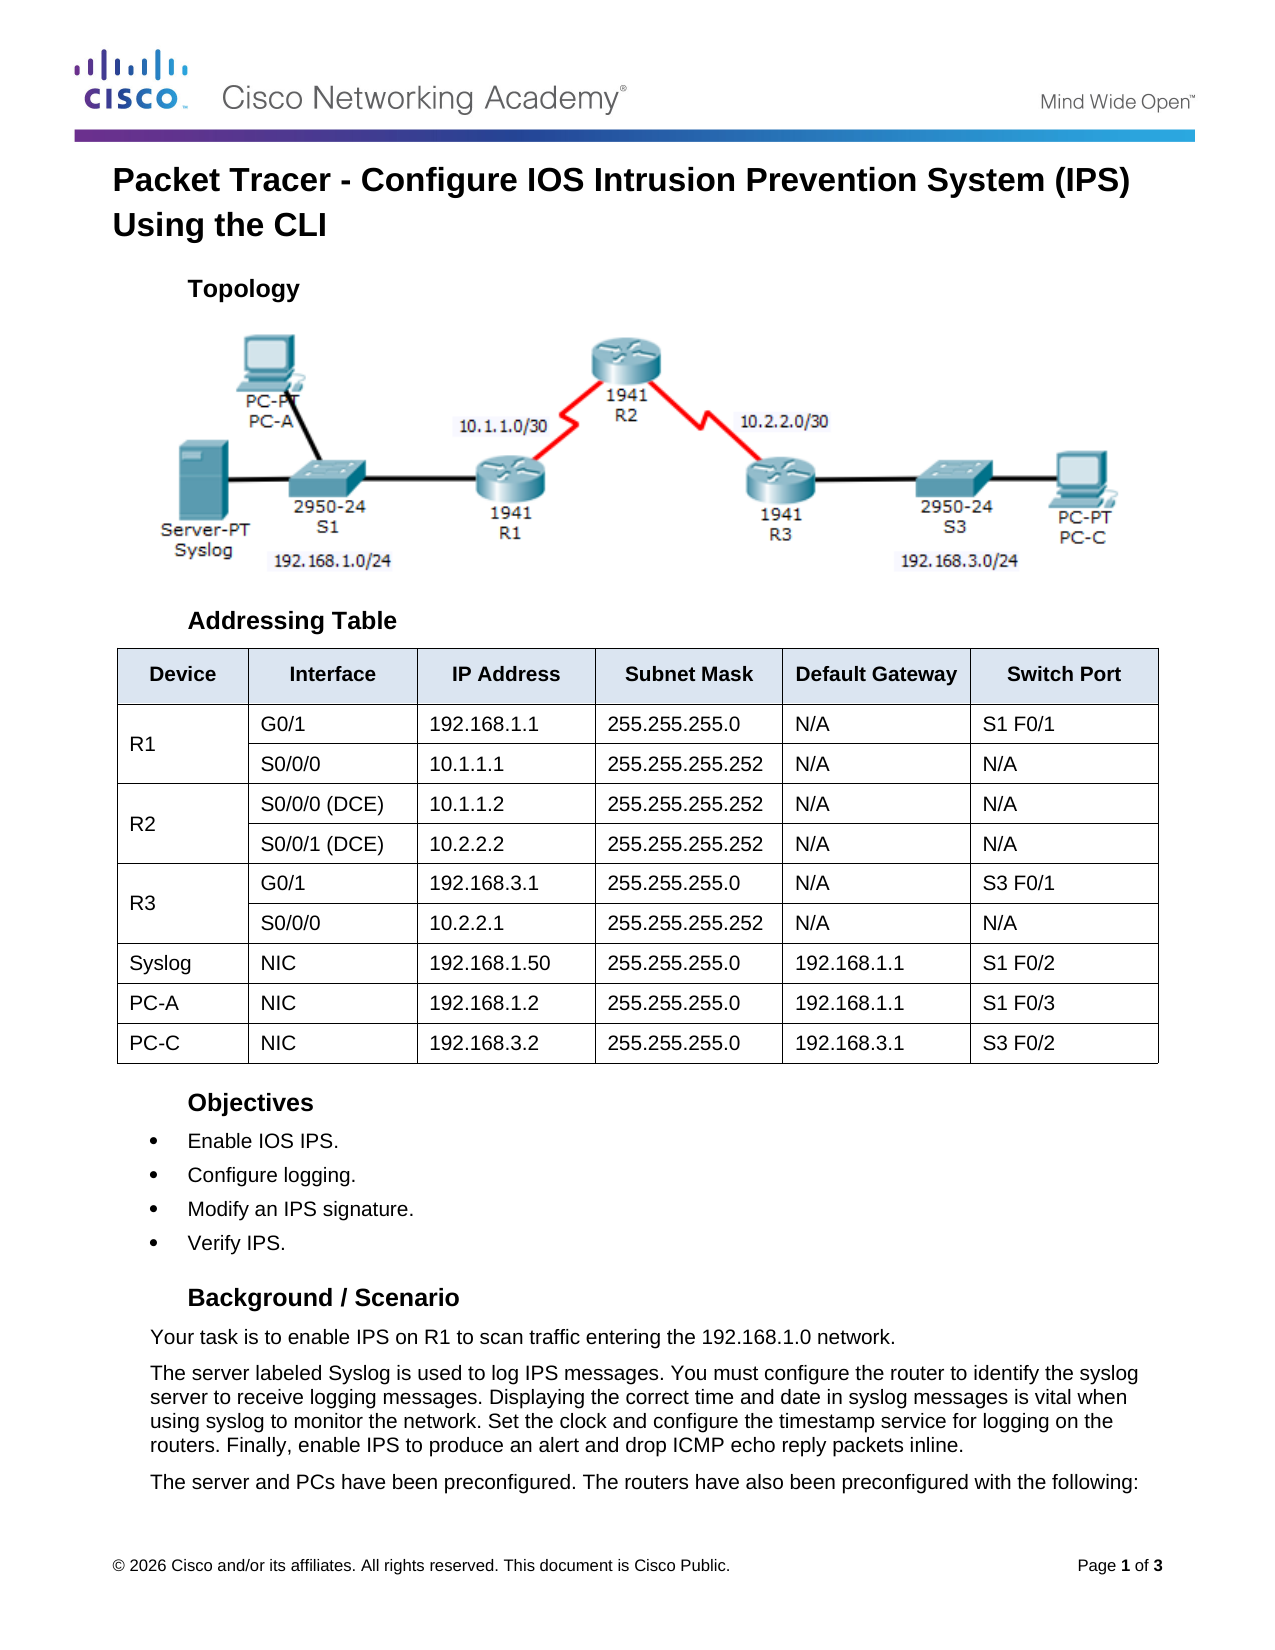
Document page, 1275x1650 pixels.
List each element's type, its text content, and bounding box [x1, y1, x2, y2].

table_cell 255.255.255.252 [596, 784, 782, 823]
text Configure logging. [150, 1163, 1162, 1187]
table_cell PC-C [118, 1024, 248, 1062]
table_cell PC-A [118, 984, 248, 1023]
table_cell 192.168.3.1 [418, 864, 595, 903]
text Enable IOS IPS. [150, 1129, 1162, 1153]
table_cell N/A [783, 744, 970, 783]
table_cell G0/1 [249, 864, 417, 903]
table_cell 192.168.3.1 [783, 1024, 970, 1062]
table_cell 10.2.2.2 [418, 824, 595, 863]
table_cell N/A [971, 824, 1158, 863]
text Topology [112, 274, 1162, 302]
table_cell NIC [249, 944, 417, 983]
table_cell R3 [118, 864, 248, 943]
table_cell N/A [971, 784, 1158, 823]
table_cell R1 [118, 705, 248, 783]
table_cell NIC [249, 1024, 417, 1062]
table_cell 192.168.1.50 [418, 944, 595, 983]
text Background / Scenario [112, 1283, 1162, 1312]
picture [150, 327, 1125, 578]
table_cell NIC [249, 984, 417, 1023]
table_cell 255.255.255.252 [596, 744, 782, 783]
table_cell S1 F0/2 [971, 944, 1158, 983]
table_cell 192.168.1.1 [783, 984, 970, 1023]
table_cell N/A [971, 904, 1158, 943]
table_cell N/A [783, 864, 970, 903]
table_cell 255.255.255.252 [596, 904, 782, 943]
table_cell S0/0/0 [249, 904, 417, 943]
table_cell 10.1.1.2 [418, 784, 595, 823]
table_cell G0/1 [249, 705, 417, 743]
table_header IP Address [418, 649, 595, 703]
table_cell N/A [783, 904, 970, 943]
table_cell S1 F0/3 [971, 984, 1158, 1023]
table_cell 10.1.1.1 [418, 744, 595, 783]
table_cell 255.255.255.0 [596, 944, 782, 983]
table_header Switch Port [971, 649, 1158, 703]
table_cell N/A [783, 784, 970, 823]
table_header Interface [249, 649, 417, 703]
text Your task is to enable IPS on R1 to scan traffic entering the 192.168.1.0 network. [150, 1325, 1162, 1349]
table_cell S3 F0/2 [971, 1024, 1158, 1062]
text The server labeled Syslog is used to log IPS messages. You must configure the router to identify the syslog server to receive logging messages. Displaying the correct time and date in syslog messages is vital when using syslog to monitor the network. Set the clock and configure the timestamp service for logging on the routers. Finally, enable IPS to produce an alert and drop ICMP echo reply packets inline. [150, 1361, 1162, 1457]
table_cell 192.168.1.1 [783, 944, 970, 983]
table_cell Syslog [118, 944, 248, 983]
table_header Subnet Mask [596, 649, 782, 703]
table_cell S1 F0/1 [971, 705, 1158, 743]
table_cell S3 F0/1 [971, 864, 1158, 903]
table_cell S0/0/0 [249, 744, 417, 783]
table_cell N/A [783, 705, 970, 743]
table_cell 255.255.255.252 [596, 824, 782, 863]
table_cell 255.255.255.0 [596, 864, 782, 903]
table_cell N/A [971, 744, 1158, 783]
title Packet Tracer - Configure IOS Intrusion Prevention System (IPS) Using the CLI [112, 160, 1162, 243]
table_cell S0/0/0 (DCE) [249, 784, 417, 823]
table_cell 192.168.1.2 [418, 984, 595, 1023]
text Modify an IPS signature. [150, 1197, 1162, 1221]
table_cell R2 [118, 784, 248, 863]
text Objectives [112, 1088, 1162, 1117]
table_cell 255.255.255.0 [596, 1024, 782, 1062]
table_cell 10.2.2.1 [418, 904, 595, 943]
table_header Device [118, 649, 248, 703]
table_cell 255.255.255.0 [596, 984, 782, 1023]
table_cell 192.168.1.1 [418, 705, 595, 743]
picture [0, 30, 1273, 142]
table_header Default Gateway [783, 649, 970, 703]
table_cell N/A [783, 824, 970, 863]
table_cell S0/0/1 (DCE) [249, 824, 417, 863]
text Verify IPS. [150, 1231, 1162, 1255]
text The server and PCs have been preconfigured. The routers have also been preconfigured with the following: [150, 1469, 1162, 1493]
table_cell 255.255.255.0 [596, 705, 782, 743]
text Addressing Table [112, 606, 1162, 635]
table_cell 192.168.3.2 [418, 1024, 595, 1062]
